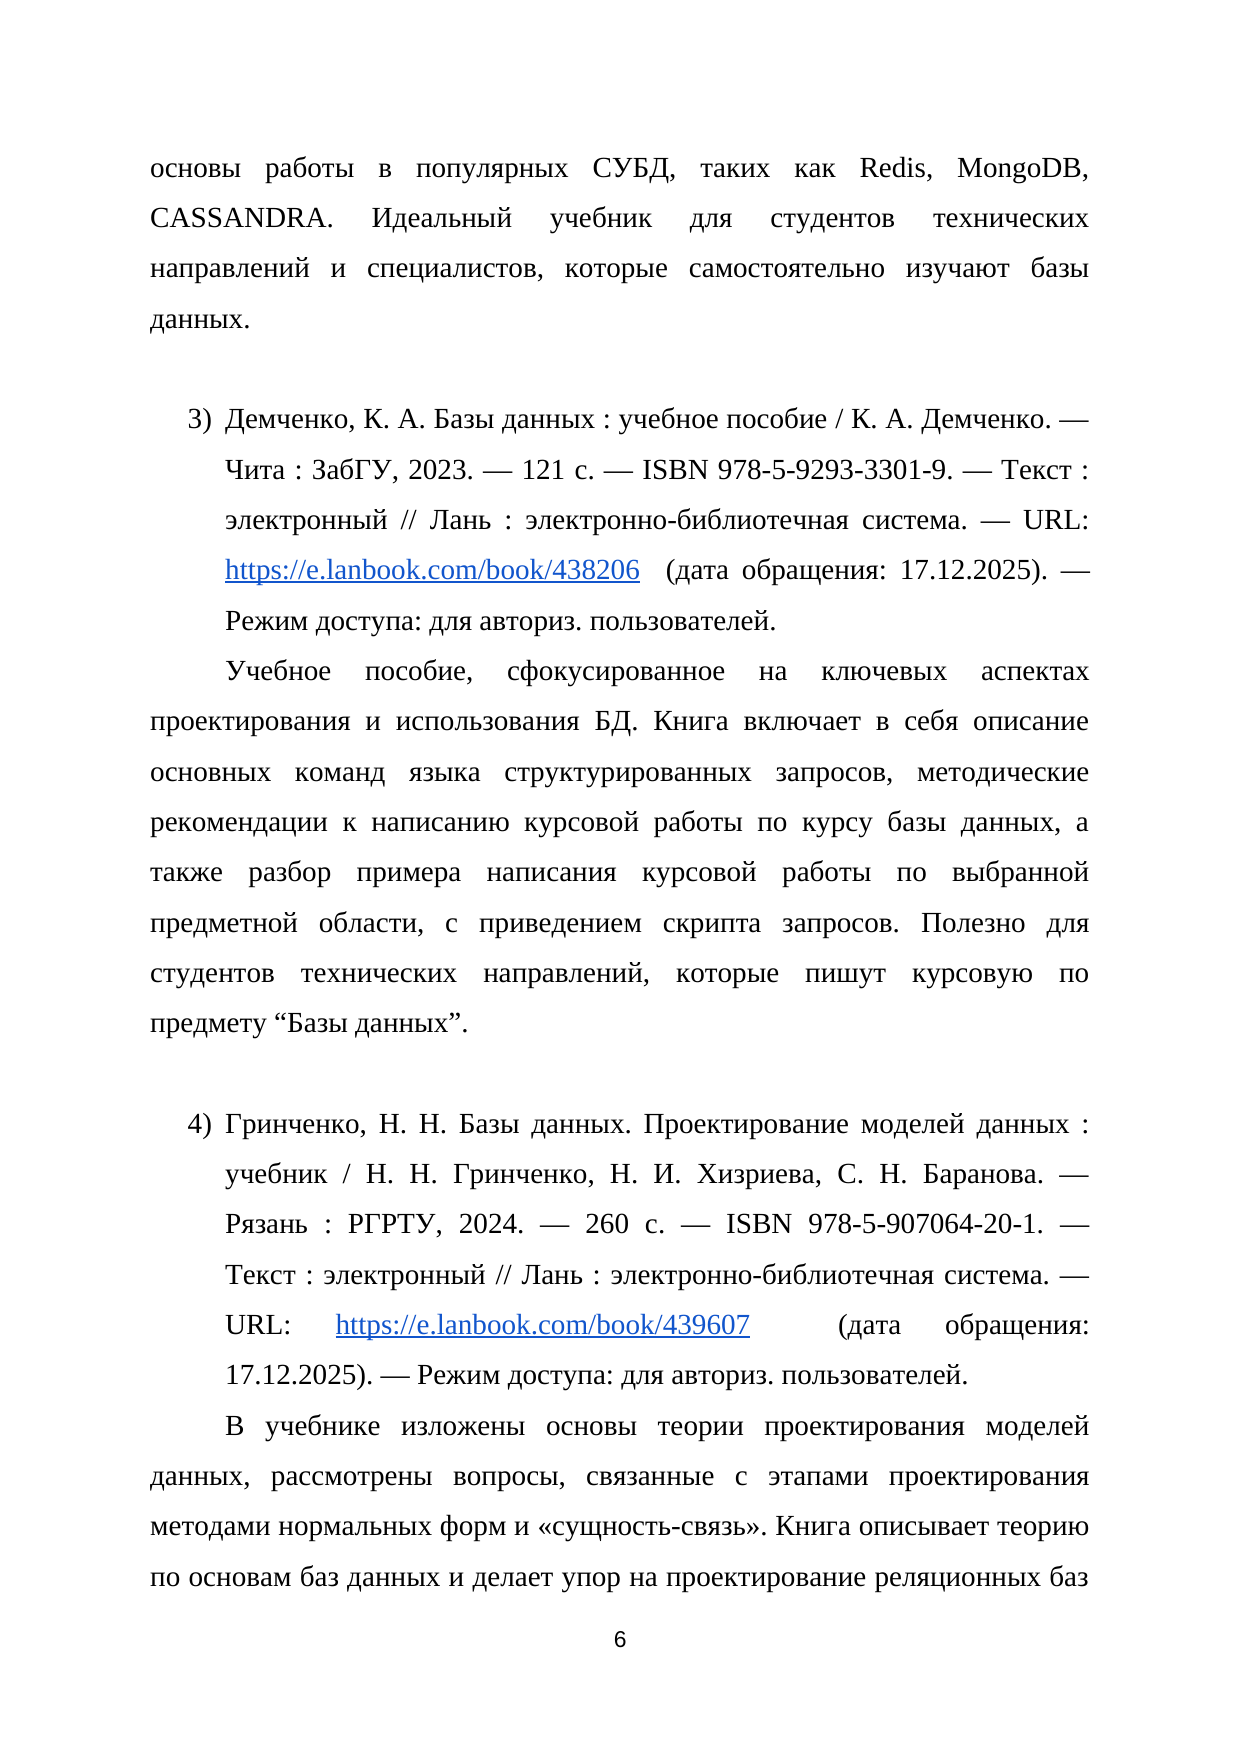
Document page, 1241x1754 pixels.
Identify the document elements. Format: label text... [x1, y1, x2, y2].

list Гринченко, Н. Н. Базы данных. Проектирование моделей данных : учебник / Н. Н. Гринченко, Н. И. Хизриева, С. Н. Баранова. — Рязань : РГРТУ, 2024. — 260 с. — ISBN 978-5-907064-20-1. — Текст : электронный // Лань : электронно-библиотечная система. — URL: https://e.lanbook.com/book/439607 (дата обращения: 17.12.2025). — Режим доступа: для авториз. пользователей. [187, 1106, 1090, 1391]
text Учебное пособие, сфокусированное на ключевых аспектах проектирования и использования БД. Книга включает в себя описание основных команд языка структурированных запросов, методические рекомендации к написанию курсовой работы по курсу базы данных, а также разбор примера написания курсовой работы по выбранной предметной области, с приведением скрипта запросов. Полезно для студентов технических направлений, которые пишут курсовую по предмету “Базы данных”. [150, 653, 1090, 1039]
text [150, 1408, 1090, 1592]
list Демченко, К. А. Базы данных : учебное пособие / К. А. Демченко. — Чита : ЗабГУ, 2023. — 121 с. — ISBN 978-5-9293-3301-9. — Текст : электронный // Лань : электронно-библиотечная система. — URL: https://e.lanbook.com/book/438206 (дата обращения: 17.12.2025). — Режим доступа: для авториз. пользователей. [187, 402, 1090, 636]
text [150, 150, 1090, 334]
